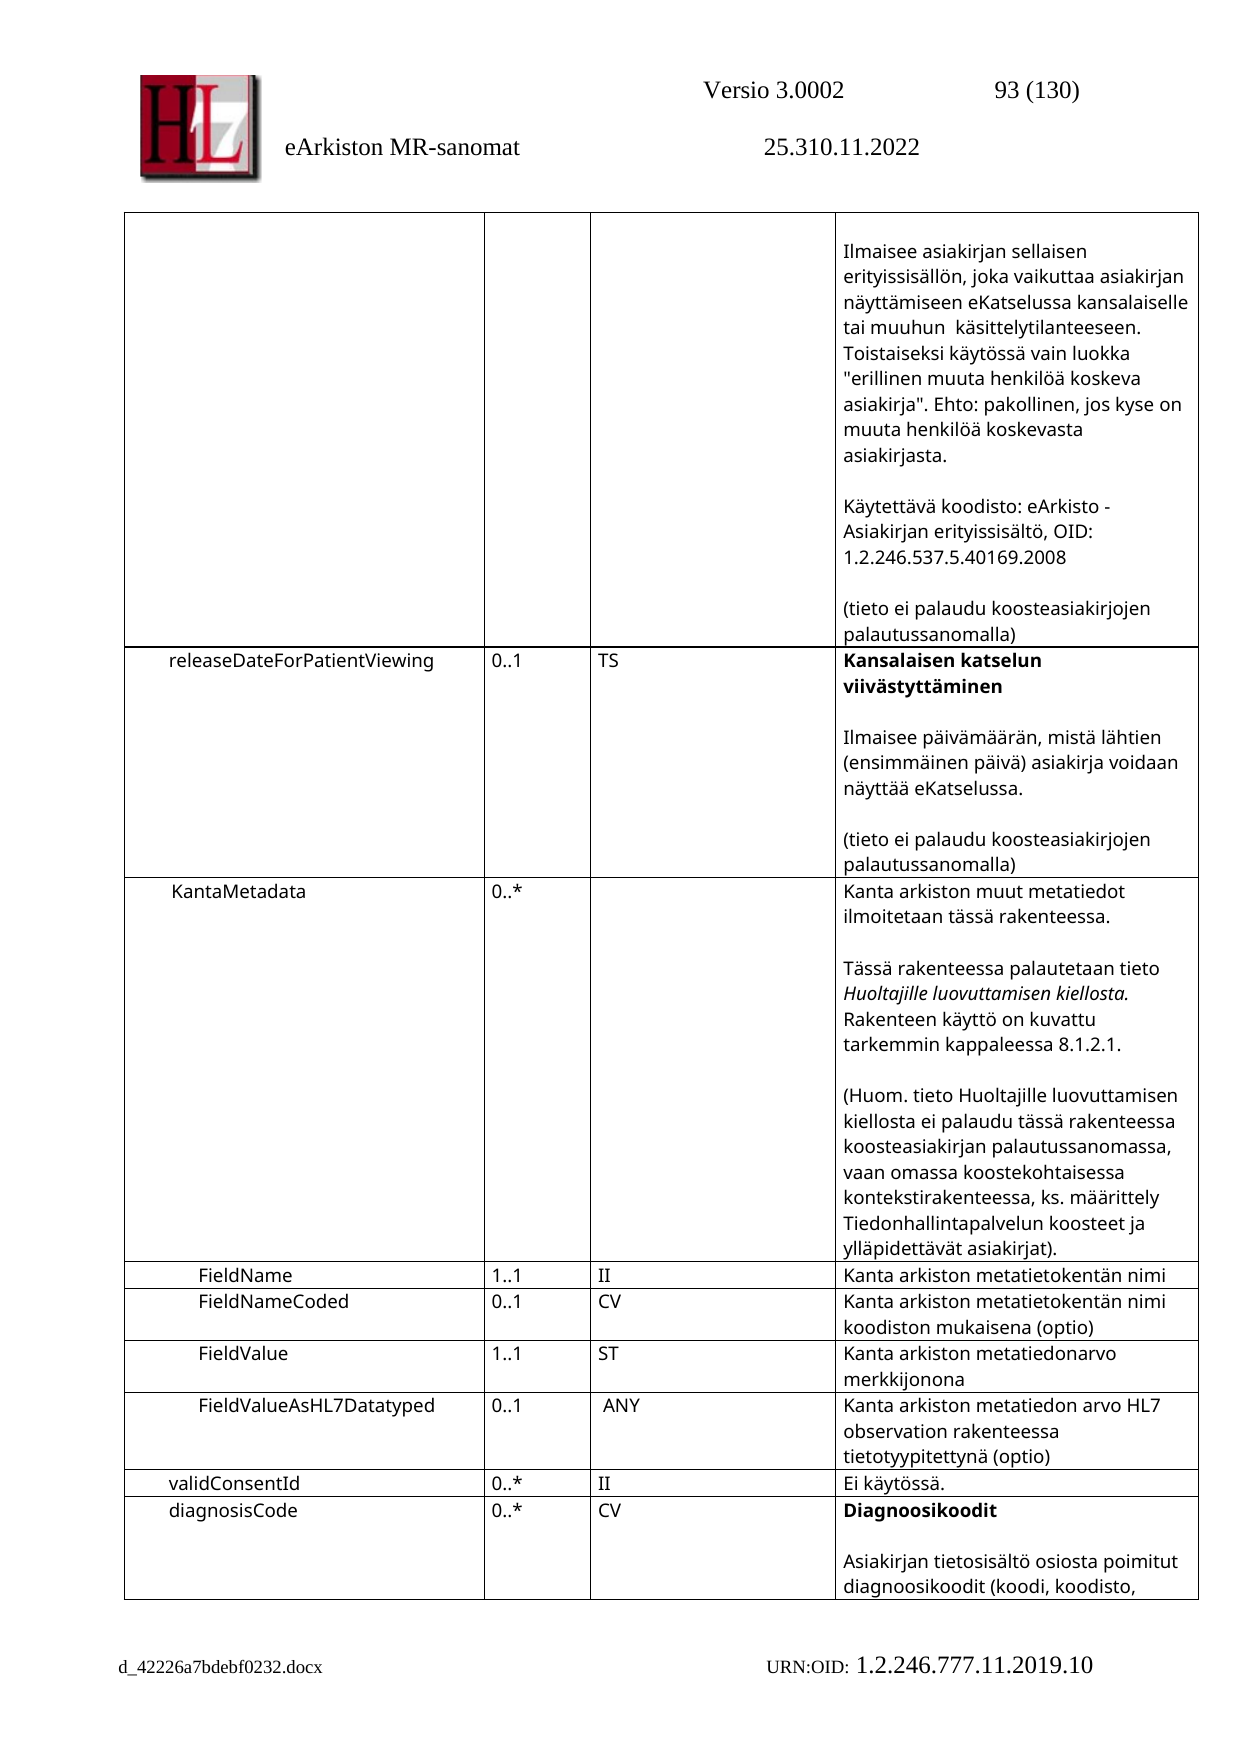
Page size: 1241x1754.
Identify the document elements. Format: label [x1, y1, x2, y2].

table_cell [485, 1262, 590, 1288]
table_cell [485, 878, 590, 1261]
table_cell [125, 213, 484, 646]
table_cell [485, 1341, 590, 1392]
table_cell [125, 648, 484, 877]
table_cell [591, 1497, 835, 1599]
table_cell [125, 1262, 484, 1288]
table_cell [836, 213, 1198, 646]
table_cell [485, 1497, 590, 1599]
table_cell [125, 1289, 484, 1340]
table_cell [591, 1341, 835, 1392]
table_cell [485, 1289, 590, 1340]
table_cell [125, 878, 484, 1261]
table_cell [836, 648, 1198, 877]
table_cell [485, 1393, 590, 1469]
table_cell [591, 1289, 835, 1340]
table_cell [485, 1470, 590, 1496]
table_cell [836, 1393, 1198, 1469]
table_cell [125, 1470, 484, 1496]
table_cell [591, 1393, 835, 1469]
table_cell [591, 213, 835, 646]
picture [140, 75, 263, 183]
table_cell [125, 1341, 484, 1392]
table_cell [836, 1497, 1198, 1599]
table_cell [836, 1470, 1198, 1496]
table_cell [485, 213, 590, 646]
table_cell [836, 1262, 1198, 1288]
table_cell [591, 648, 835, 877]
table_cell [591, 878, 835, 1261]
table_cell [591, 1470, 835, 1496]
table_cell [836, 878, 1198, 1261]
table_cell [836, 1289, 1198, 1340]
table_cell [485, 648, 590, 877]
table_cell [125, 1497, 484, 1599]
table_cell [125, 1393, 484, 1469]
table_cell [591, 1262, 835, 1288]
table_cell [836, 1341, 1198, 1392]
